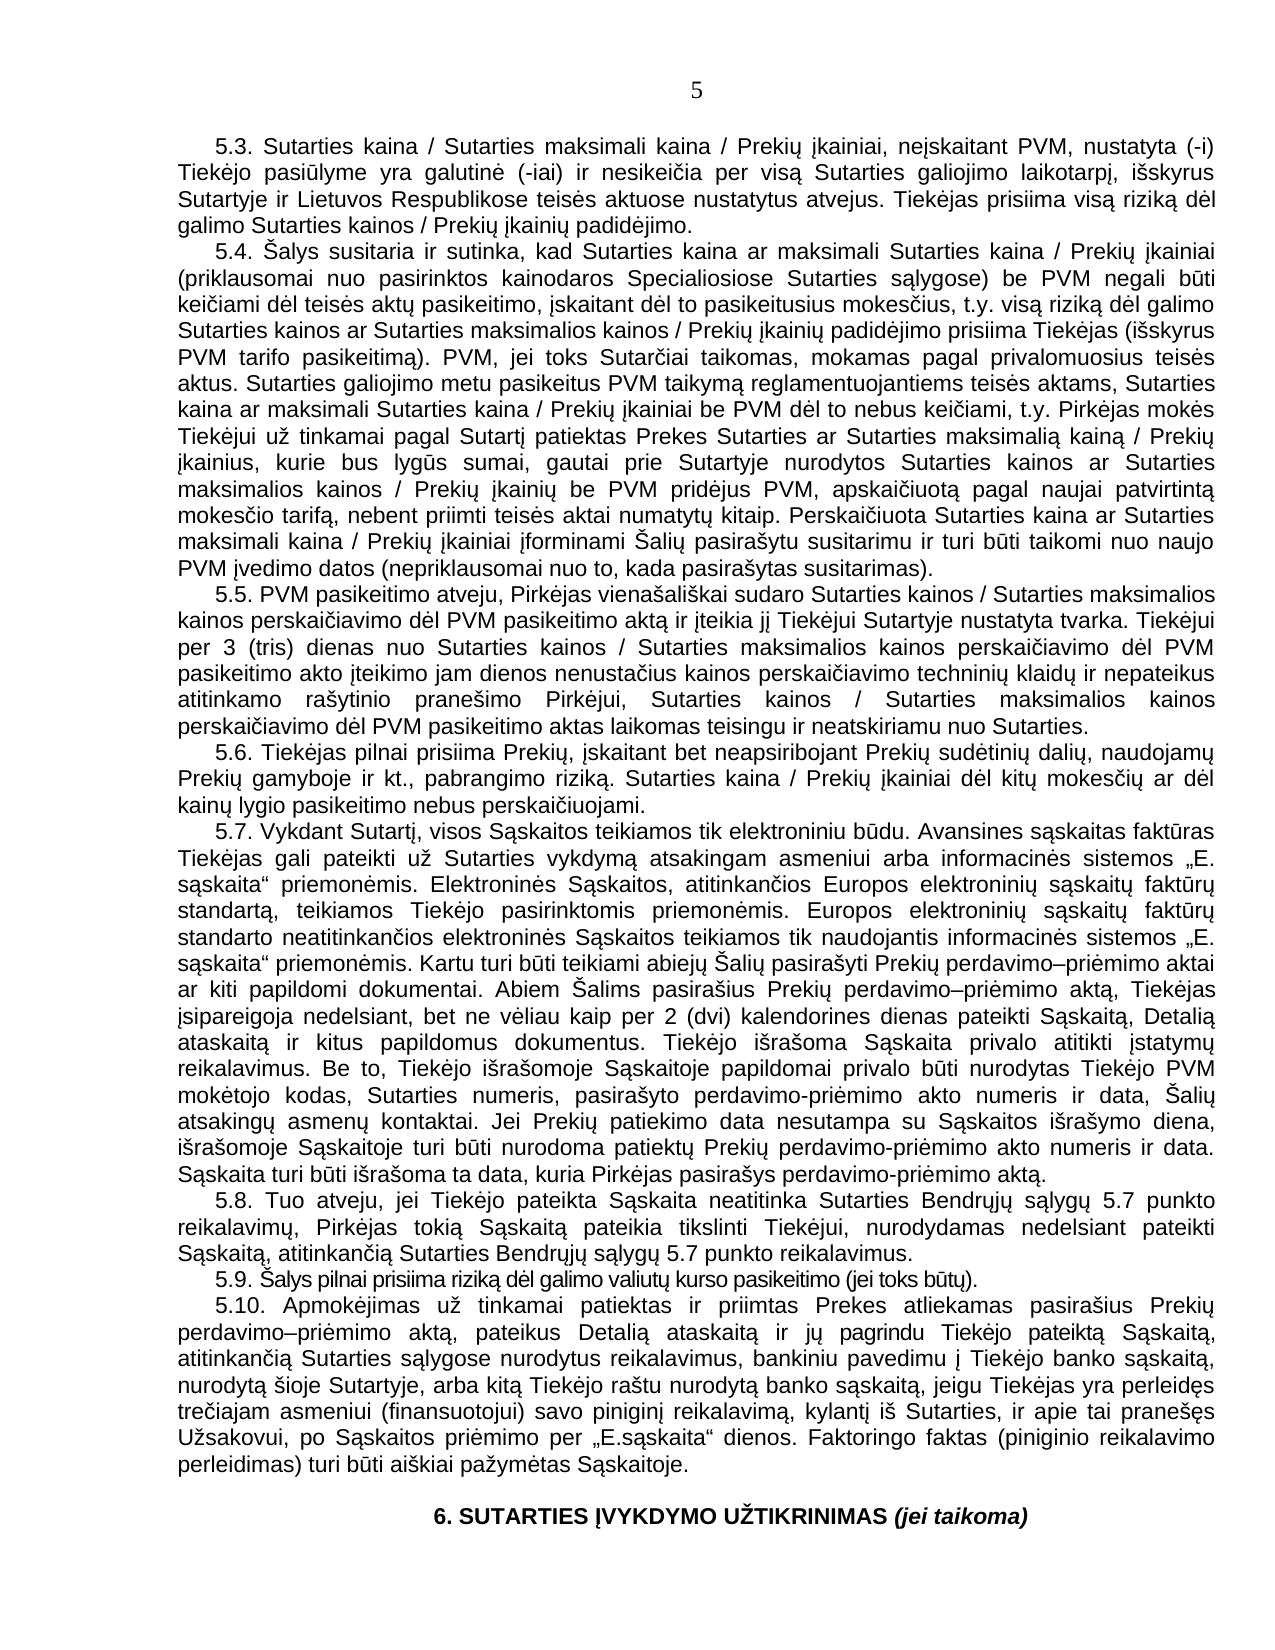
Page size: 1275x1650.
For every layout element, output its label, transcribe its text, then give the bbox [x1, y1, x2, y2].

text 5.10. Apmokėjimas už tinkamai patiektas ir priimtas Prekes atliekamas pasirašius Prekių perdavimo–priėmimo aktą, pateikus Detalią ataskaitą ir jų pagrindu Tiekėjo pateiktą Sąskaitą, atitinkančią Sutarties sąlygose nurodytus reikalavimus, bankiniu pavedimu į Tiekėjo banko sąskaitą, nurodytą šioje Sutartyje, arba kitą Tiekėjo raštu nurodytą banko sąskaitą, jeigu Tiekėjas yra perleidęs trečiajam asmeniui (finansuotojui) savo piniginį reikalavimą, kylantį iš Sutarties, ir apie tai pranešęs Užsakovui, po Sąskaitos priėmimo per „E.sąskaita“ dienos. Faktoringo faktas (piniginio reikalavimo perleidimas) turi būti aiškiai pažymėtas Sąskaitoje. [177, 1292, 1216, 1477]
text 5.6. Tiekėjas pilnai prisiima Prekių, įskaitant bet neapsiribojant Prekių sudėtinių dalių, naudojamų Prekių gamyboje ir kt., pabrangimo riziką. Sutarties kaina / Prekių įkainiai dėl kitų mokesčių ar dėl kainų lygio pasikeitimo nebus perskaičiuojami. [177, 739, 1216, 818]
text 5.7. Vykdant Sutartį, visos Sąskaitos teikiamos tik elektroniniu būdu. Avansines sąskaitas faktūras Tiekėjas gali pateikti už Sutarties vykdymą atsakingam asmeniui arba informacinės sistemos „E. sąskaita“ priemonėmis. Elektroninės Sąskaitos, atitinkančios Europos elektroninių sąskaitų faktūrų standartą, teikiamos Tiekėjo pasirinktomis priemonėmis. Europos elektroninių sąskaitų faktūrų standarto neatitinkančios elektroninės Sąskaitos teikiamos tik naudojantis informacinės sistemos „E. sąskaita“ priemonėmis. Kartu turi būti teikiami abiejų Šalių pasirašyti Prekių perdavimo–priėmimo aktai ar kiti papildomi dokumentai. Abiem Šalims pasirašius Prekių perdavimo–priėmimo aktą, Tiekėjas įsipareigoja nedelsiant, bet ne vėliau kaip per 2 (dvi) kalendorines dienas pateikti Sąskaitą, Detalią ataskaitą ir kitus papildomus dokumentus. Tiekėjo išrašoma Sąskaita privalo atitikti įstatymų reikalavimus. Be to, Tiekėjo išrašomoje Sąskaitoje papildomai privalo būti nurodytas Tiekėjo PVM mokėtojo kodas, Sutarties numeris, pasirašyto perdavimo-priėmimo akto numeris ir data, Šalių atsakingų asmenų kontaktai. Jei Prekių patiekimo data nesutampa su Sąskaitos išrašymo diena, išrašomoje Sąskaitoje turi būti nurodoma patiektų Prekių perdavimo-priėmimo akto numeris ir data. Sąskaita turi būti išrašoma ta data, kuria Pirkėjas pasirašys perdavimo-priėmimo aktą. [177, 818, 1216, 1187]
text 5.4. Šalys susitaria ir sutinka, kad Sutarties kaina ar maksimali Sutarties kaina / Prekių įkainiai (priklausomai nuo pasirinktos kainodaros Specialiosiose Sutarties sąlygose) be PVM negali būti keičiami dėl teisės aktų pasikeitimo, įskaitant dėl to pasikeitusius mokesčius, t.y. visą riziką dėl galimo Sutarties kainos ar Sutarties maksimalios kainos / Prekių įkainių padidėjimo prisiima Tiekėjas (išskyrus PVM tarifo pasikeitimą). PVM, jei toks Sutarčiai taikomas, mokamas pagal privalomuosius teisės aktus. Sutarties galiojimo metu pasikeitus PVM taikymą reglamentuojantiems teisės aktams, Sutarties kaina ar maksimali Sutarties kaina / Prekių įkainiai be PVM dėl to nebus keičiami, t.y. Pirkėjas mokės Tiekėjui už tinkamai pagal Sutartį patiektas Prekes Sutarties ar Sutarties maksimalią kainą / Prekių įkainius, kurie bus lygūs sumai, gautai prie Sutartyje nurodytos Sutarties kainos ar Sutarties maksimalios kainos / Prekių įkainių be PVM pridėjus PVM, apskaičiuotą pagal naujai patvirtintą mokesčio tarifą, nebent priimti teisės aktai numatytų kitaip. Perskaičiuota Sutarties kaina ar Sutarties maksimali kaina / Prekių įkainiai įforminami Šalių pasirašytu susitarimu ir turi būti taikomi nuo naujo PVM įvedimo datos (nepriklausomai nuo to, kada pasirašytas susitarimas). [177, 238, 1216, 581]
text 5.9. Šalys pilnai prisiima riziką dėl galimo valiutų kurso pasikeitimo (jei toks būtų). [177, 1266, 1216, 1292]
text 5.5. PVM pasikeitimo atveju, Pirkėjas vienašališkai sudaro Sutarties kainos / Sutarties maksimalios kainos perskaičiavimo dėl PVM pasikeitimo aktą ir įteikia jį Tiekėjui Sutartyje nustatyta tvarka. Tiekėjui per 3 (tris) dienas nuo Sutarties kainos / Sutarties maksimalios kainos perskaičiavimo dėl PVM pasikeitimo akto įteikimo jam dienos nenustačius kainos perskaičiavimo techninių klaidų ir nepateikus atitinkamo rašytinio pranešimo Pirkėjui, Sutarties kainos / Sutarties maksimalios kainos perskaičiavimo dėl PVM pasikeitimo aktas laikomas teisingu ir neatskiriamu nuo Sutarties. [177, 581, 1216, 739]
text 5.3. Sutarties kaina / Sutarties maksimali kaina / Prekių įkainiai, neįskaitant PVM, nustatyta (-i) Tiekėjo pasiūlyme yra galutinė (-iai) ir nesikeičia per visą Sutarties galiojimo laikotarpį, išskyrus Sutartyje ir Lietuvos Respublikose teisės aktuose nustatytus atvejus. Tiekėjas prisiima visą riziką dėl galimo Sutarties kainos / Prekių įkainių padidėjimo. [177, 133, 1216, 238]
text 5.8. Tuo atveju, jei Tiekėjo pateikta Sąskaita neatitinka Sutarties Bendrųjų sąlygų 5.7 punkto reikalavimų, Pirkėjas tokią Sąskaitą pateikia tikslinti Tiekėjui, nurodydamas nedelsiant pateikti Sąskaitą, atitinkančią Sutarties Bendrųjų sąlygų 5.7 punkto reikalavimus. [177, 1187, 1216, 1266]
text 6. SUTARTIES ĮVYKDYMO UŽTIKRINIMAS (jei taikoma) [210, 1503, 1216, 1530]
